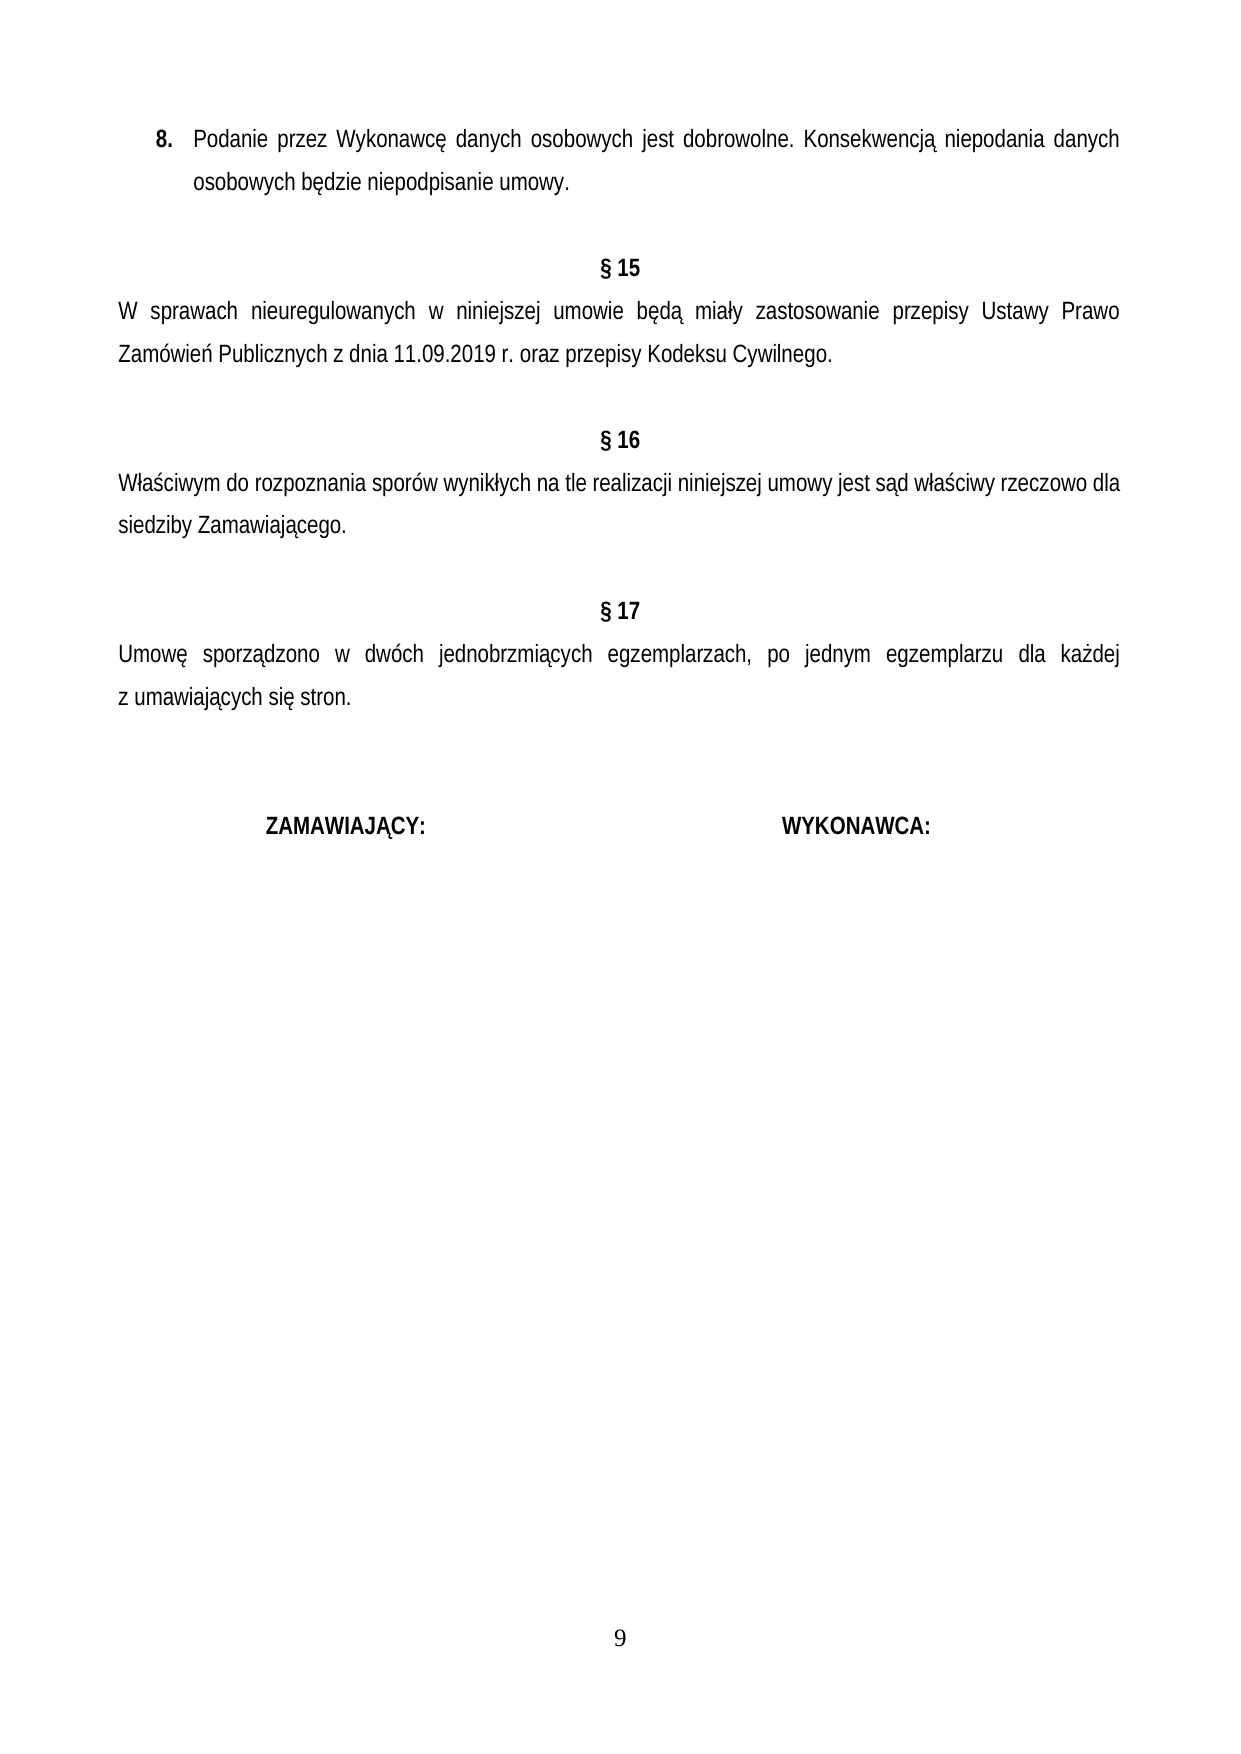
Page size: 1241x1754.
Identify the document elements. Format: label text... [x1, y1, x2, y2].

text § 15 [118, 253, 1122, 281]
text § 16 [118, 425, 1122, 453]
text W sprawach nieuregulowanych w niniejszej umowie będą miały zastosowanie przepisy Ustawy Prawo Zamówień Publicznych z dnia 11.09.2019 r. oraz przepisy Kodeksu Cywilnego. [118, 296, 1122, 367]
text § 17 [118, 596, 1122, 625]
text Właściwym do rozpoznania sporów wynikłych na tle realizacji niniejszej umowy jest sąd właściwy rzeczowo dla siedziby Zamawiającego. [118, 468, 1122, 539]
text ZAMAWIAJĄCY: WYKONAWCA: [118, 811, 1122, 839]
text Umowę sporządzono w dwóch jednobrzmiących egzemplarzach, po jednym egzemplarzu dla każdej z umawiających się stron. [118, 639, 1122, 711]
list Podanie przez Wykonawcę danych osobowych jest dobrowolne. Konsekwencją niepodania danych osobowych będzie niepodpisanie umowy. [156, 124, 1122, 196]
